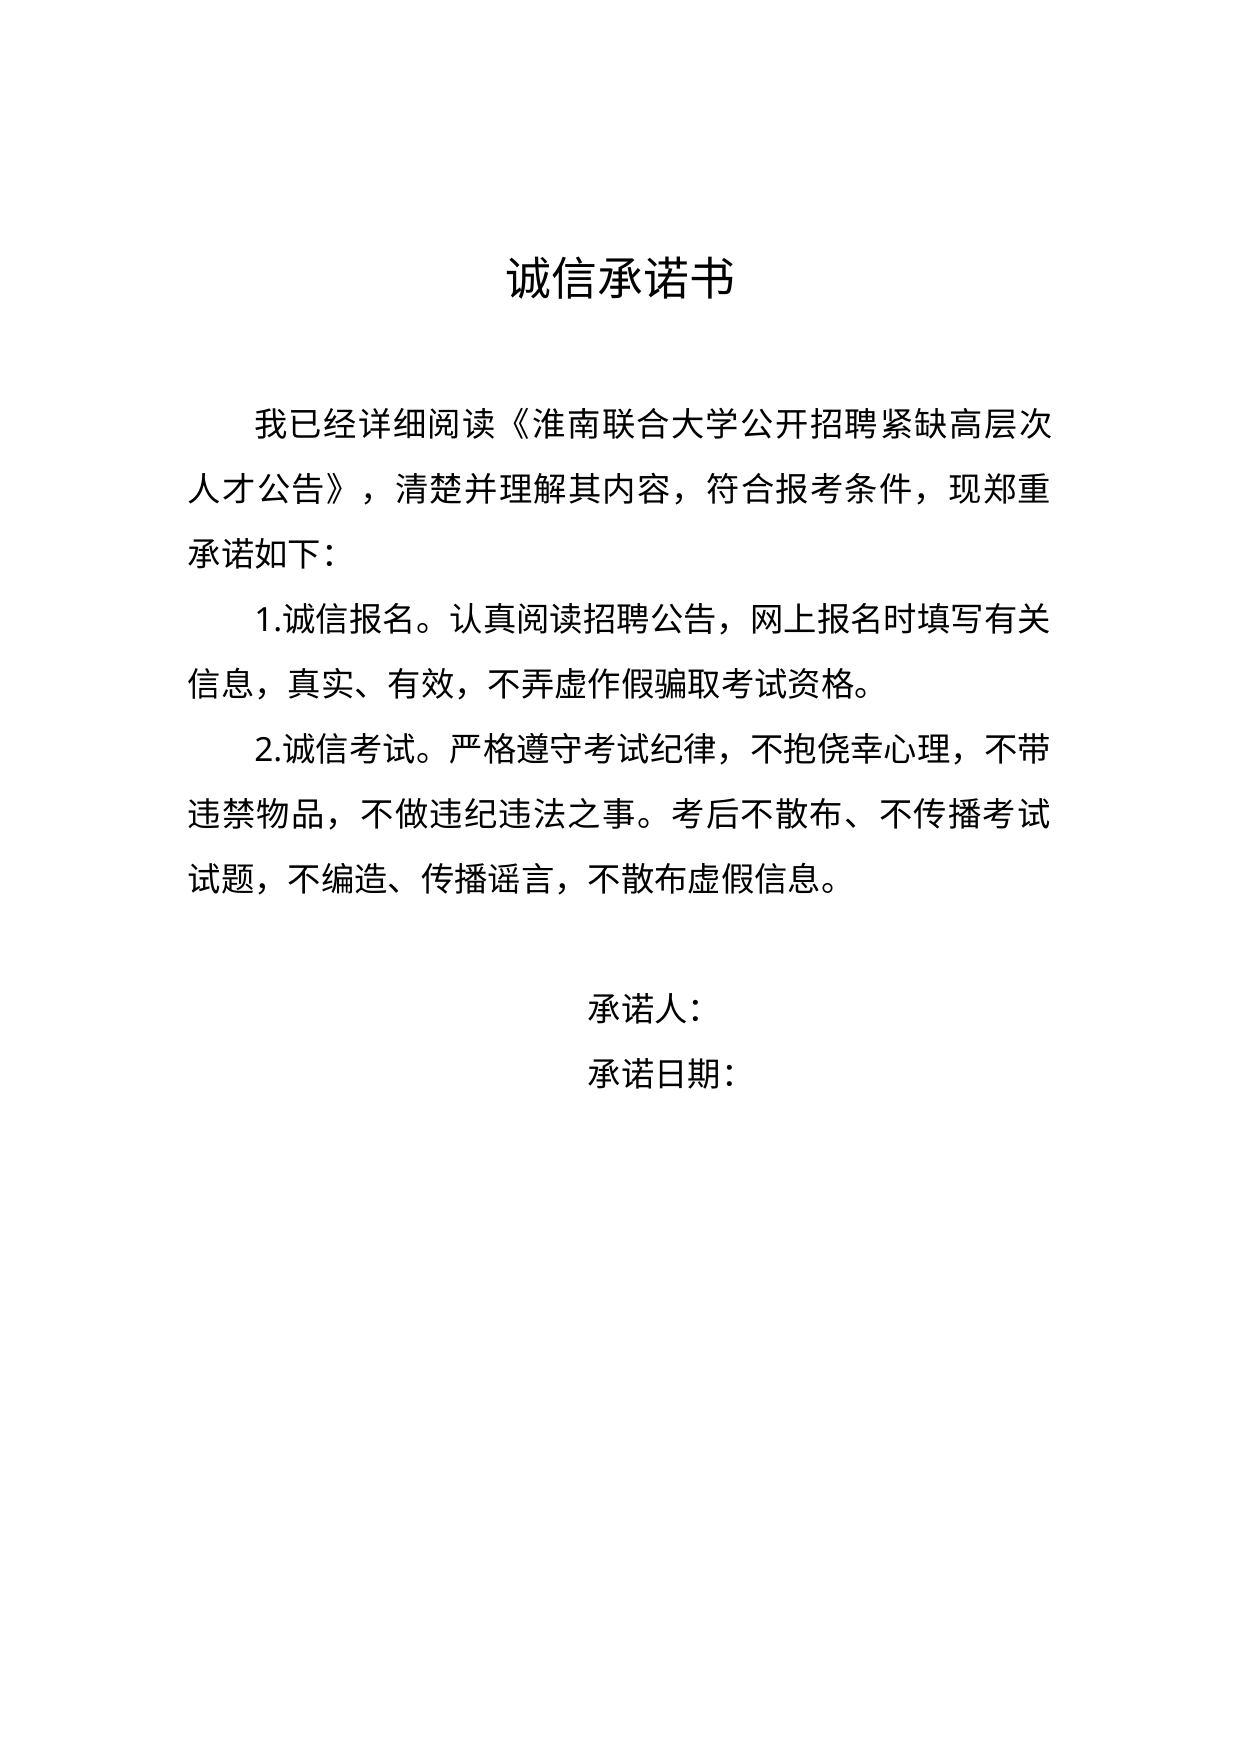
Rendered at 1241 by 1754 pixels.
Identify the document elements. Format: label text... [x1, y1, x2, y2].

text 承诺日期： [187, 1039, 1053, 1104]
text 1.诚信报名。认真阅读招聘公告，网上报名时填写有关信息，真实、有效，不弄虚作假骗取考试资格。 [187, 584, 1053, 714]
text 2.诚信考试。严格遵守考试纪律，不抱侥幸心理，不带违禁物品，不做违纪违法之事。考后不散布、不传播考试试题，不编造、传播谣言，不散布虚假信息。 [187, 714, 1053, 909]
text 承诺人： [187, 974, 1053, 1039]
text 我已经详细阅读《淮南联合大学公开招聘紧缺高层次人才公告》，清楚并理解其内容，符合报考条件，现郑重承诺如下： [187, 389, 1053, 584]
text 诚信承诺书 [187, 227, 1053, 324]
